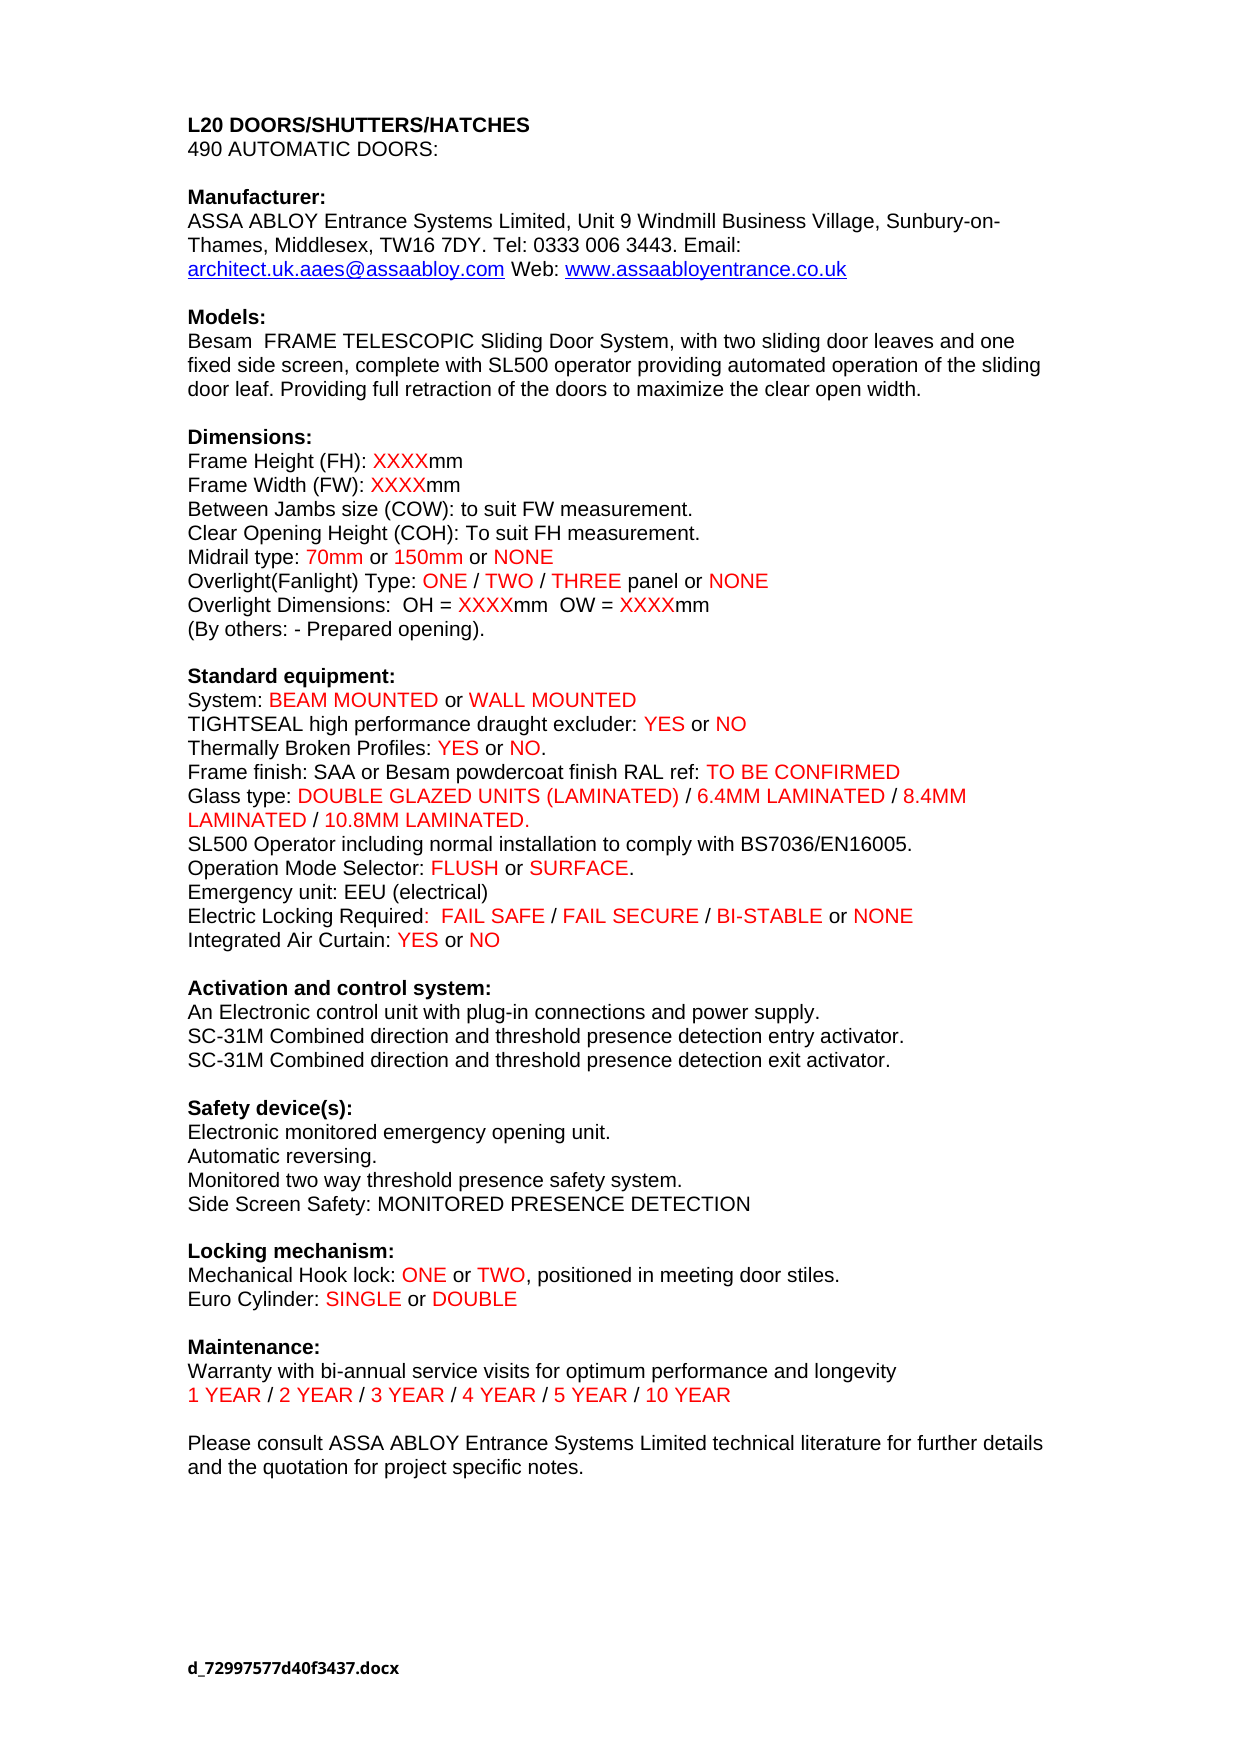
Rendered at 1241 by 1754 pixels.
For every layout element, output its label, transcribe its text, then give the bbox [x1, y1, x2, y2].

text Safety device(s): [187, 1096, 1053, 1119]
text Activation and control system: [187, 976, 1053, 1000]
text Frame Width (FW): XXXXmm [187, 473, 1053, 497]
text ASSA ABLOY Entrance Systems Limited, Unit 9 Windmill Business Village, Sunbury-on-Thames, Middlesex, TW16 7DY. Tel: 0333 006 3443. Email: architect.uk.aaes@assaabloy.com Web: www.assaabloyentrance.co.uk [187, 209, 1053, 281]
text An Electronic control unit with plug-in connections and power supply. SC-31M Combined direction and threshold presence detection entry activator. SC-31M Combined direction and threshold presence detection exit activator. [187, 1000, 1053, 1072]
text Models: Besam FRAME TELESCOPIC Sliding Door System, with two sliding door leaves and one fixed side screen, complete with SL500 operator providing automated operation of the sliding door leaf. Providing full retraction of the doors to maximize the clear open width. [187, 305, 1053, 401]
text Monitored two way threshold presence safety system. [187, 1167, 1053, 1191]
text Euro Cylinder: SINGLE or DOUBLE [187, 1287, 1053, 1311]
text SL500 Operator including normal installation to comply with BS7036/EN16005. Operation Mode Selector: FLUSH or SURFACE. [187, 832, 1053, 880]
text Manufacturer: [187, 185, 1053, 209]
text Standard equipment: System: BEAM MOUNTED or WALL MOUNTED [187, 664, 1053, 712]
text Mechanical Hook lock: ONE or TWO, positioned in meeting door stiles. [187, 1263, 1053, 1287]
text Side Screen Safety: MONITORED PRESENCE DETECTION [187, 1191, 1053, 1215]
text Thermally Broken Profiles: YES or NO. [187, 736, 1053, 760]
text Overlight Dimensions: OH = XXXXmm OW = XXXXmm [187, 592, 1053, 616]
text Maintenance: [187, 1335, 1053, 1359]
text Dimensions: [187, 425, 1053, 449]
text Electric Locking Required: FAIL SAFE / FAIL SECURE / BI-STABLE or NONE [187, 904, 1053, 928]
text Between Jambs size (COW): to suit FW measurement. [187, 497, 1053, 521]
text Locking mechanism: [187, 1239, 1053, 1263]
text Midrail type: 70mm or 150mm or NONE [187, 544, 1053, 568]
text L20 DOORS/SHUTTERS/HATCHES 490 AUTOMATIC DOORS: [187, 113, 1053, 161]
text 1 YEAR / 2 YEAR / 3 YEAR / 4 YEAR / 5 YEAR / 10 YEAR [187, 1383, 1053, 1407]
text Integrated Air Curtain: YES or NO [187, 928, 1053, 952]
text Glass type: Double Glazed Units (Laminated) / 6.4mm laminated / 8.4mm laminated / 10.8mm laminated. [187, 784, 1053, 832]
text TIGHTSEAL high performance draught excluder: YES or NO [187, 712, 1053, 736]
text Please consult ASSA ABLOY Entrance Systems Limited technical literature for further details and the quotation for project specific notes. [187, 1431, 1053, 1479]
text Frame finish: SAA or Besam powdercoat finish RAL ref: To be confirmed [187, 760, 1053, 784]
text Automatic reversing. [187, 1143, 1053, 1167]
text Electronic monitored emergency opening unit. [187, 1119, 1053, 1143]
text Clear Opening Height (COH): To suit FH measurement. [187, 521, 1053, 544]
text (By others: - Prepared opening). [187, 616, 1053, 640]
text Overlight(Fanlight) Type: ONE / TWO / THREE panel or NONE [187, 568, 1053, 592]
text Frame Height (FH): XXXXmm [187, 449, 1053, 473]
text Emergency unit: EEU (electrical) [187, 880, 1053, 904]
text Warranty with bi-annual service visits for optimum performance and longevity [187, 1359, 1053, 1383]
